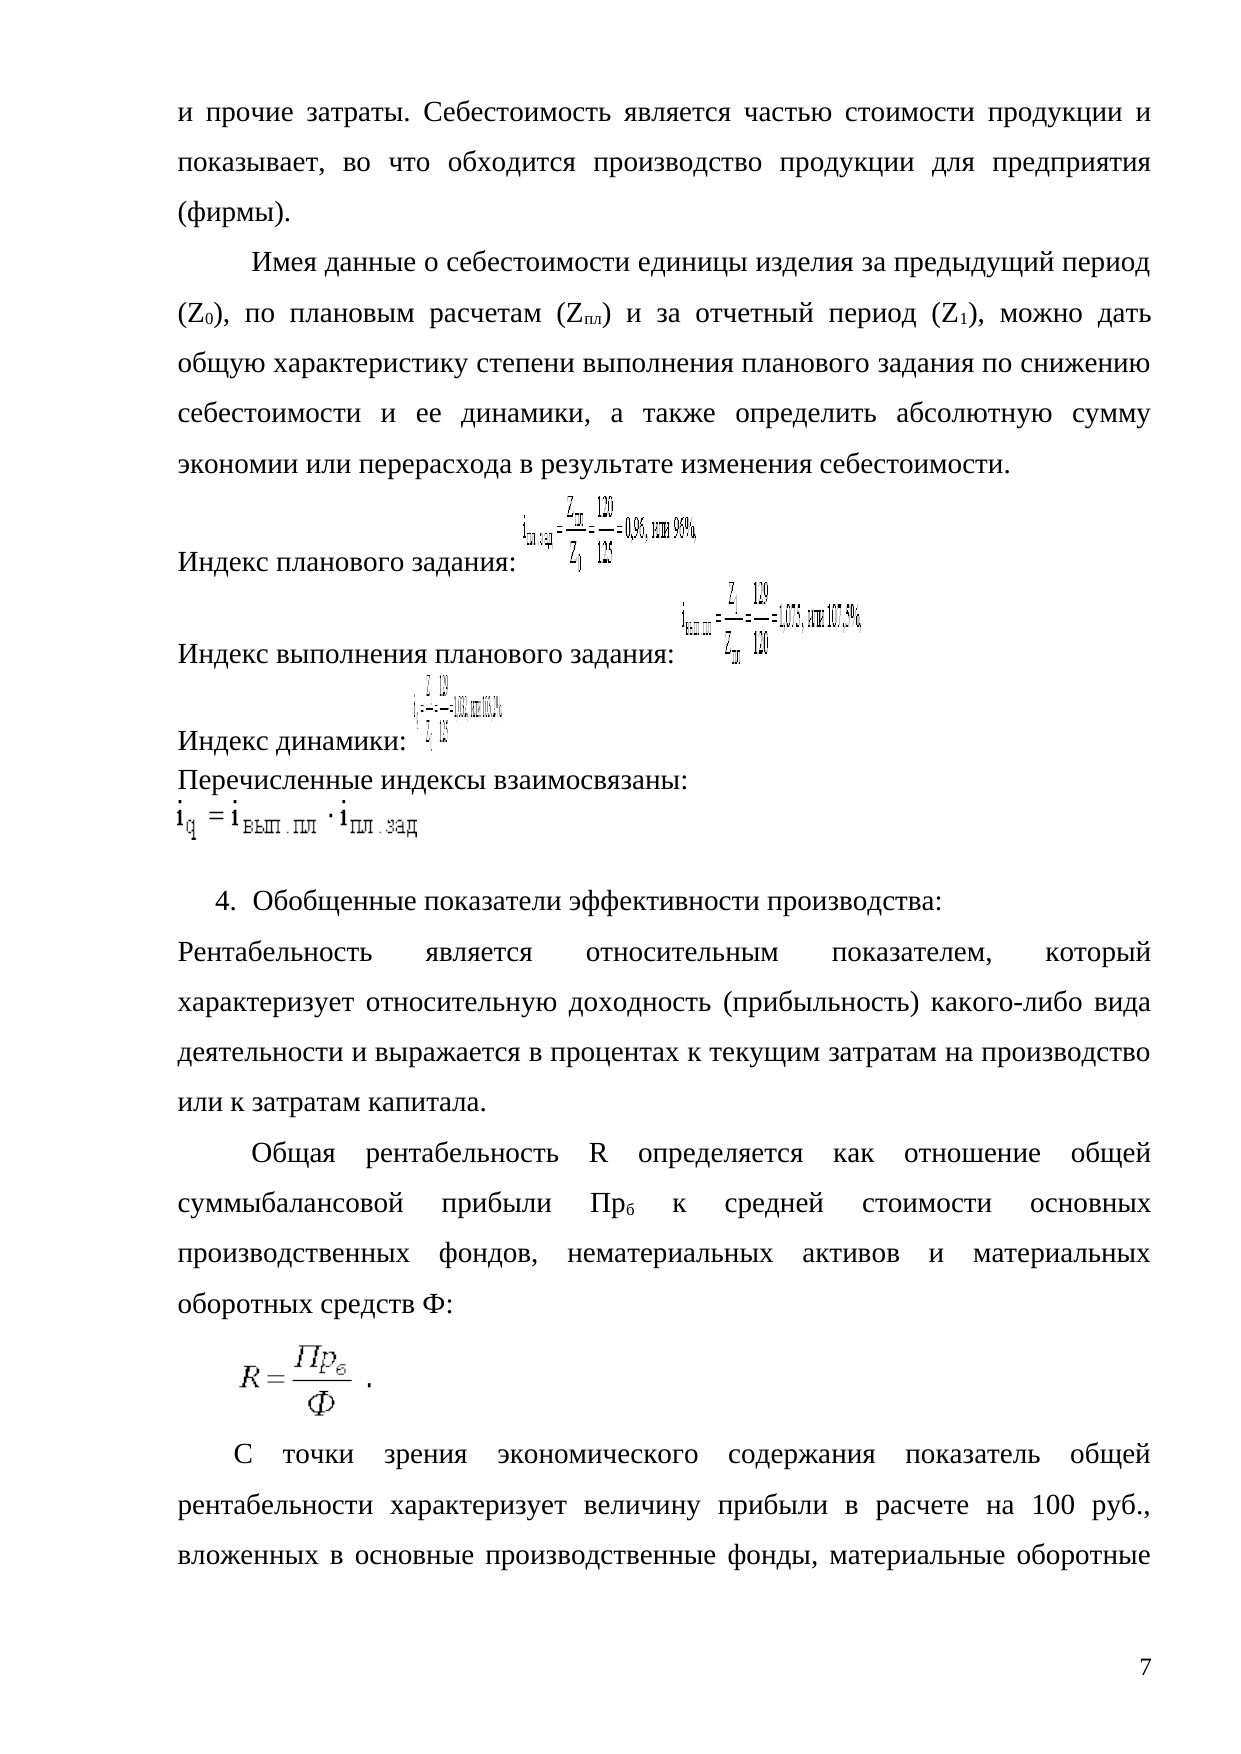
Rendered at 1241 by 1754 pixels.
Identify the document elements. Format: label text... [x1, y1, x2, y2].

text Индекс динамики: [177, 675, 1152, 757]
picture [177, 800, 417, 840]
list Обобщенные показатели эффективности производства: [215, 883, 1152, 917]
text Индекс планового задания: [177, 496, 1152, 577]
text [177, 94, 1152, 479]
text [177, 1436, 1152, 1571]
picture [233, 1336, 379, 1424]
text Рентабельность является относительным показателем, который характеризует относительную доходность (прибыльность) какого-либо вида деятельности и выражается в процентах к текущим затратам на производство или к затратам капитала. Общая рентабельность R определяется как отношение общей суммыбалансовой прибыли Прб к средней стоимости основных производственных фондов, нематериальных активов и материальных оборотных средств Ф: [177, 934, 1152, 1319]
text Перечисленные индексы взаимосвязаны: [177, 762, 1152, 795]
text Индекс выполнения планового задания: [177, 583, 1152, 670]
picture [523, 496, 696, 572]
picture [414, 675, 502, 751]
picture [682, 582, 861, 664]
